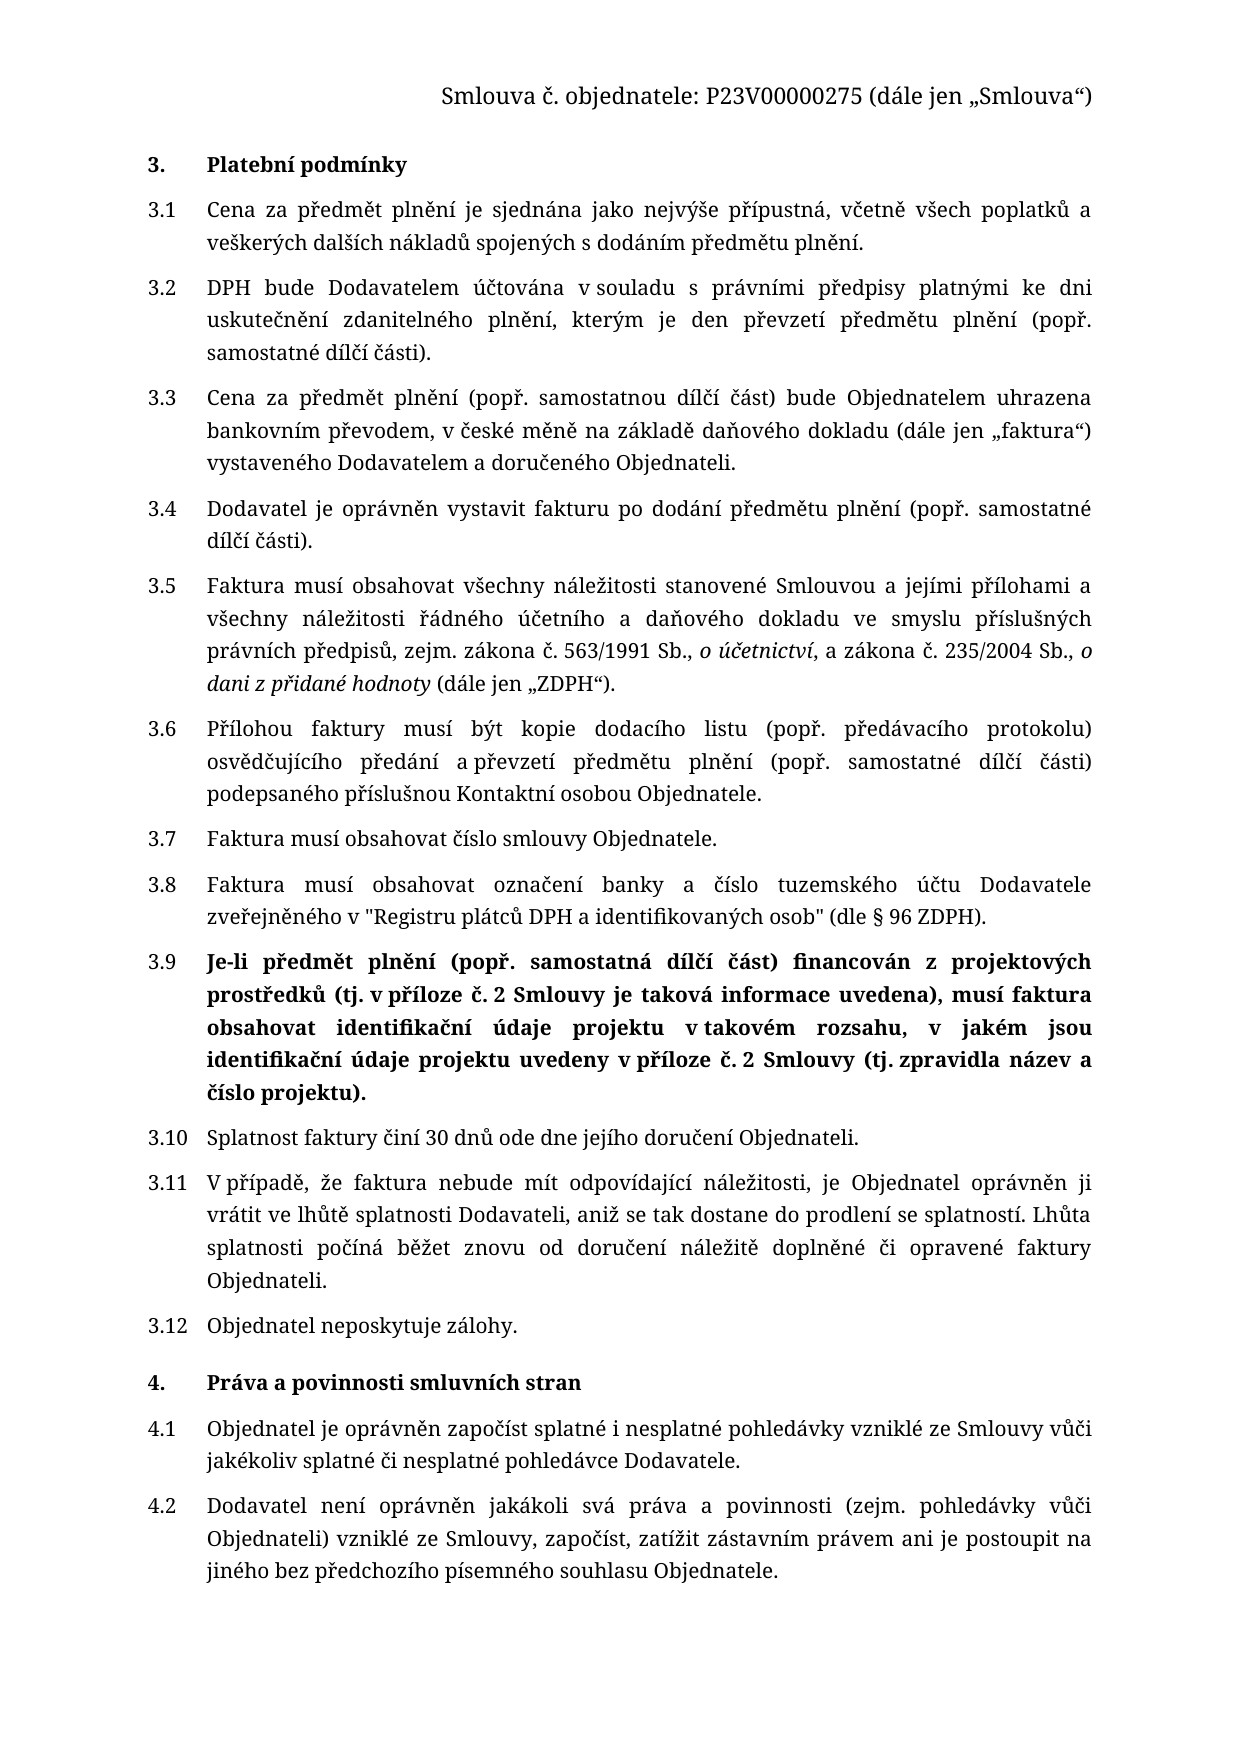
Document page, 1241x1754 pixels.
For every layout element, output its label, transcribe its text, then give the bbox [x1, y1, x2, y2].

list Splatnost faktury činí 30 dnů ode dne jejího doručení Objednateli. [148, 1123, 1093, 1151]
list Objednatel je oprávněn započíst splatné i nesplatné pohledávky vzniklé ze Smlouvy vůči jakékoliv splatné či nesplatné pohledávce Dodavatele. [148, 1414, 1093, 1475]
list Platební podmínky [148, 150, 1093, 179]
list Objednatel neposkytuje zálohy. [148, 1311, 1093, 1339]
list Faktura musí obsahovat číslo smlouvy Objednatele. [148, 824, 1093, 853]
list Dodavatel není oprávněn jakákoli svá práva a povinnosti (zejm. pohledávky vůči Objednateli) vzniklé ze Smlouvy, započíst, zatížit zástavním právem ani je postoupit na jiného bez předchozího písemného souhlasu Objednatele. [148, 1491, 1093, 1585]
list DPH bude Dodavatelem účtována v souladu s právními předpisy platnými ke dni uskutečnění zdanitelného plnění, kterým je den převzetí předmětu plnění (popř. samostatné dílčí části). [148, 273, 1093, 367]
list Faktura musí obsahovat označení banky a číslo tuzemského účtu Dodavatele zveřejněného v "Registru plátců DPH a identifikovaných osob" (dle § 96 ZDPH). [148, 870, 1093, 931]
list Je-li předmět plnění (popř. samostatná dílčí část) financován z projektových prostředků (tj. v příloze č. 2 Smlouvy je taková informace uvedena), musí faktura obsahovat identifikační údaje projektu v takovém rozsahu, v jakém jsou identifikační údaje projektu uvedeny v příloze č. 2 Smlouvy (tj. zpravidla název a číslo projektu). [148, 947, 1093, 1106]
list Cena za předmět plnění (popř. samostatnou dílčí část) bude Objednatelem uhrazena bankovním převodem, v české měně na základě daňového dokladu (dále jen „faktura“) vystaveného Dodavatelem a doručeného Objednateli. [148, 383, 1093, 477]
list Faktura musí obsahovat všechny náležitosti stanovené Smlouvou a jejími přílohami a všechny náležitosti řádného účetního a daňového dokladu ve smyslu příslušných právních předpisů, zejm. zákona č. 563/1991 Sb., o účetnictví, a zákona č. 235/2004 Sb., o dani z přidané hodnoty (dále jen „ZDPH“). [148, 571, 1093, 698]
list Přílohou faktury musí být kopie dodacího listu (popř. předávacího protokolu) osvědčujícího předání a převzetí předmětu plnění (popř. samostatné dílčí části) podepsaného příslušnou Kontaktní osobou Objednatele. [148, 714, 1093, 808]
list Cena za předmět plnění je sjednána jako nejvýše přípustná, včetně všech poplatků a veškerých dalších nákladů spojených s dodáním předmětu plnění. [148, 195, 1093, 256]
list Dodavatel je oprávněn vystavit fakturu po dodání předmětu plnění (popř. samostatné dílčí části). [148, 494, 1093, 555]
list V případě, že faktura nebude mít odpovídající náležitosti, je Objednatel oprávněn ji vrátit ve lhůtě splatnosti Dodavateli, aniž se tak dostane do prodlení se splatností. Lhůta splatnosti počíná běžet znovu od doručení náležitě doplněné či opravené faktury Objednateli. [148, 1168, 1093, 1294]
list Práva a povinnosti smluvních stran [148, 1368, 1093, 1397]
